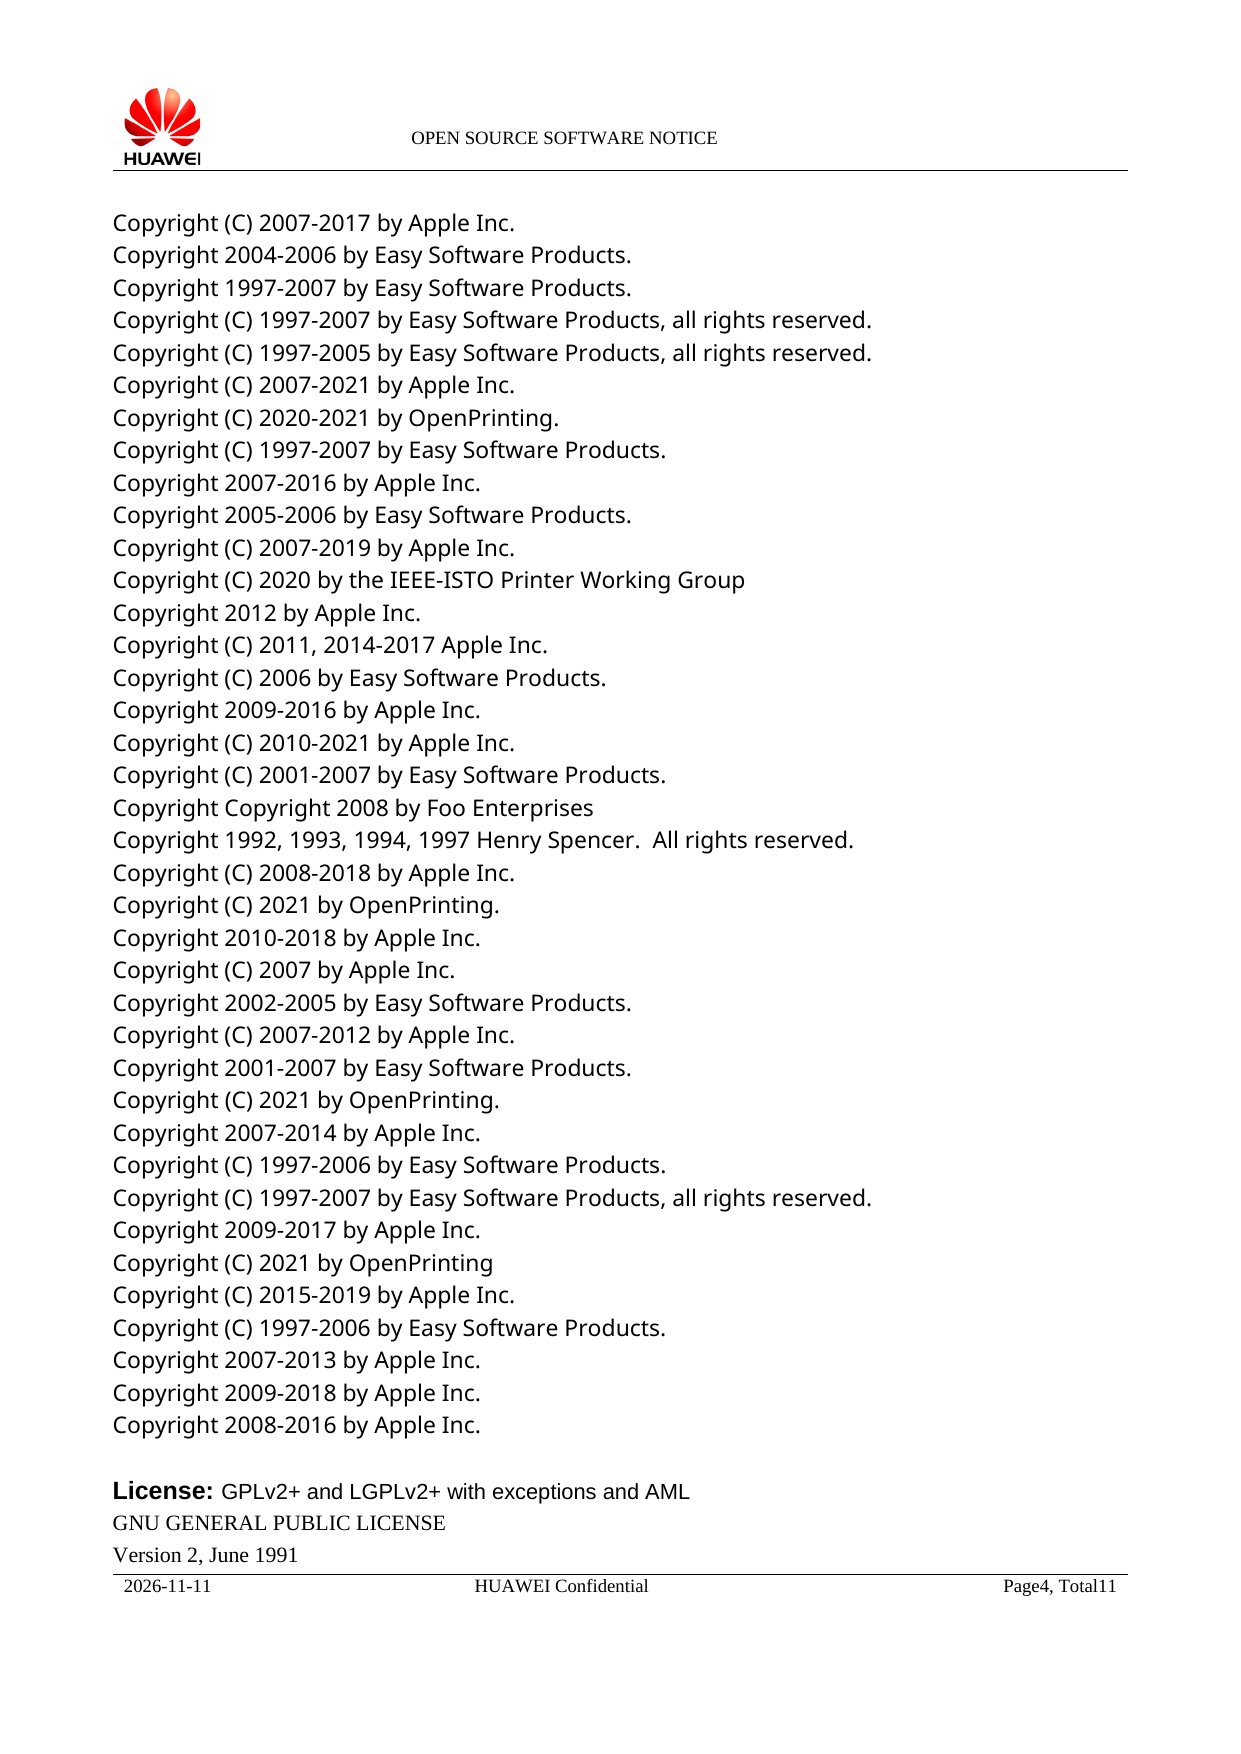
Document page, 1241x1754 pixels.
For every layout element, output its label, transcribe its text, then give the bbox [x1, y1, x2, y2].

text License: GPLv2+ and LGPLv2+ with exceptions and AML [112, 1474, 1128, 1506]
picture [124, 88, 201, 165]
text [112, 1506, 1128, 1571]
